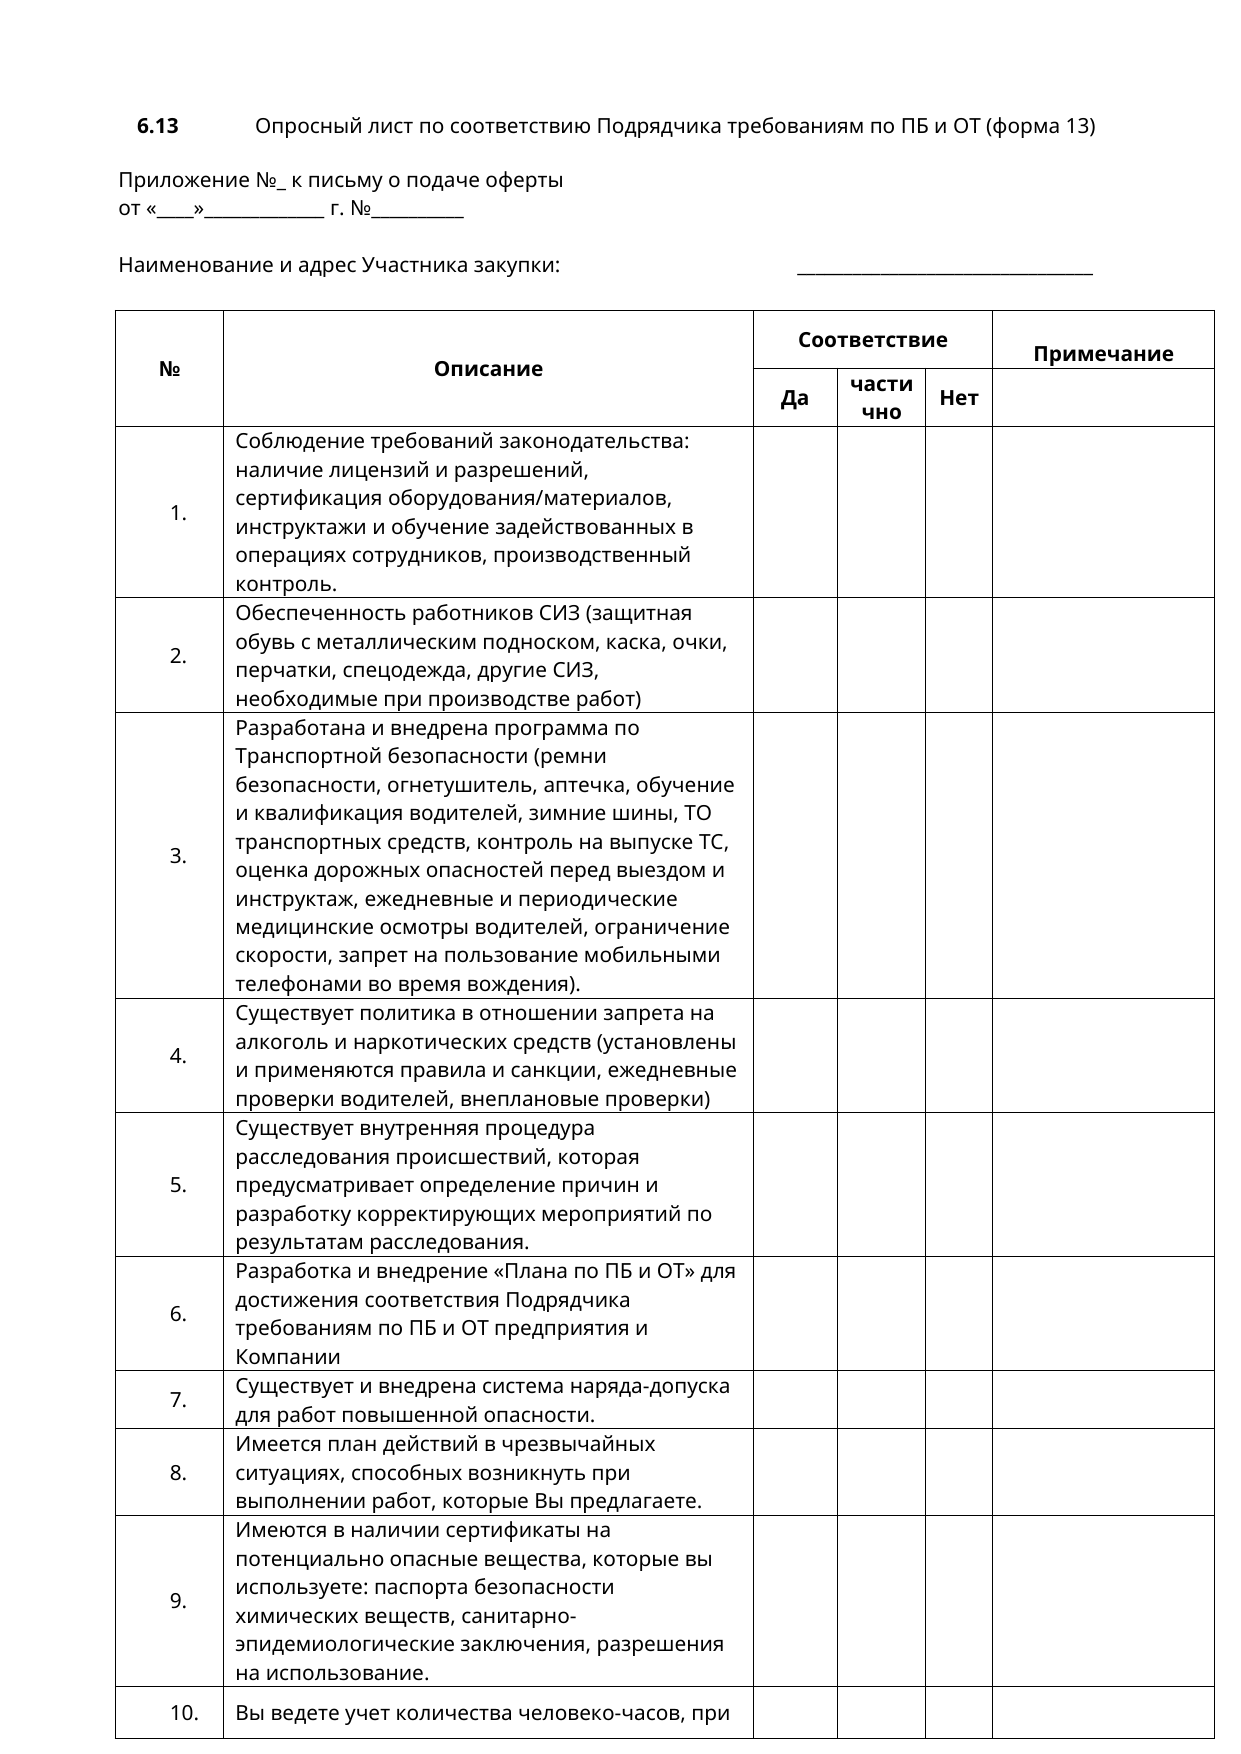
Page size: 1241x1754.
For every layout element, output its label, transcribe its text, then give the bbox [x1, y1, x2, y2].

table_cell [838, 1429, 925, 1514]
table_cell [116, 1257, 223, 1370]
table_cell [926, 713, 992, 997]
table_cell [116, 427, 223, 597]
table_cell Существует внутренняя процедура расследования происшествий, которая предусматривает определение причин и разработку корректирующих мероприятий по результатам расследования. [224, 1113, 753, 1256]
table_cell [926, 999, 992, 1112]
table_cell [926, 427, 992, 597]
table_cell частично [838, 369, 925, 426]
table_cell Существует политика в отношении запрета на алкоголь и наркотических средств (установлены и применяются правила и санкции, ежедневные проверки водителей, внеплановые проверки) [224, 999, 753, 1112]
table_cell [754, 999, 837, 1112]
table_header Соответствие [754, 311, 992, 368]
table_cell [838, 427, 925, 597]
table_cell [993, 1371, 1214, 1428]
table_cell [993, 369, 1214, 426]
table_cell [993, 1113, 1214, 1256]
table_header Примечание [993, 311, 1214, 368]
table_cell [754, 1429, 837, 1514]
table_cell Разработка и внедрение «Плана по ПБ и ОТ» для достижения соответствия Подрядчика требованиям по ПБ и ОТ предприятия и Компании [224, 1257, 753, 1370]
table_cell [926, 1113, 992, 1256]
table_cell [838, 713, 925, 997]
table_cell [754, 713, 837, 997]
table_cell [926, 598, 992, 712]
table_cell [838, 598, 925, 712]
table_cell [838, 1687, 925, 1738]
table_cell Имеются в наличии сертификаты на потенциально опасные вещества, которые вы используете: паспорта безопасности химических веществ, санитарно-эпидемиологические заключения, разрешения на использование. [224, 1516, 753, 1686]
table_cell [116, 1371, 223, 1428]
table_cell [993, 1687, 1214, 1738]
table_cell [116, 1113, 223, 1256]
table_cell [116, 713, 223, 997]
table_cell Нет [926, 369, 992, 426]
table_cell Да [754, 369, 837, 426]
table_cell [116, 1516, 223, 1686]
text Наименование и адрес Участника закупки: ________________________________ [118, 250, 1181, 278]
table_cell Обеспеченность работников СИЗ (защитная обувь с металлическим подноском, каска, очки, перчатки, спецодежда, другие СИЗ, необходимые при производстве работ) [224, 598, 753, 712]
table_cell Существует и внедрена система наряда-допуска для работ повышенной опасности. [224, 1371, 753, 1428]
table_cell Имеется план действий в чрезвычайных ситуациях, способных возникнуть при выполнении работ, которые Вы предлагаете. [224, 1429, 753, 1514]
table_cell [926, 1371, 992, 1428]
table_header Описание [224, 311, 753, 426]
table_cell [754, 1687, 837, 1738]
table_cell [754, 1371, 837, 1428]
table_cell [926, 1687, 992, 1738]
table_cell [116, 1687, 223, 1738]
table_cell [116, 598, 223, 712]
text Приложение №_ к письму о подаче оферты от «____»_____________ г. №__________ [118, 165, 1181, 222]
table_cell [754, 427, 837, 597]
table_cell [838, 1257, 925, 1370]
table_cell [838, 999, 925, 1112]
table_cell [993, 427, 1214, 597]
table_cell [993, 1516, 1214, 1686]
subtitle Опросный лист по соответствию Подрядчика требованиям по ПБ и ОТ (форма 13) [137, 111, 1181, 140]
table_cell [754, 598, 837, 712]
table_cell [116, 1429, 223, 1514]
table_cell [993, 1257, 1214, 1370]
table_cell [838, 1113, 925, 1256]
table_cell [838, 1516, 925, 1686]
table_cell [224, 1687, 753, 1738]
table_cell Соблюдение требований законодательства: наличие лицензий и разрешений, сертификация оборудования/материалов, инструктажи и обучение задействованных в операциях сотрудников, производственный контроль. [224, 427, 753, 597]
table_cell [926, 1257, 992, 1370]
table_cell Разработана и внедрена программа по Транспортной безопасности (ремни безопасности, огнетушитель, аптечка, обучение и квалификация водителей, зимние шины, ТО транспортных средств, контроль на выпуске ТС, оценка дорожных опасностей перед выездом и инструктаж, ежедневные и периодические медицинские осмотры водителей, ограничение скорости, запрет на пользование мобильными телефонами во время вождения). [224, 713, 753, 997]
table_cell [993, 999, 1214, 1112]
table_cell [926, 1516, 992, 1686]
table_cell [116, 999, 223, 1112]
table_cell [926, 1429, 992, 1514]
table_cell [993, 598, 1214, 712]
table_cell [754, 1257, 837, 1370]
table_cell [838, 1371, 925, 1428]
table_cell [993, 1429, 1214, 1514]
table_cell [754, 1516, 837, 1686]
table_header № [116, 311, 223, 426]
table_cell [754, 1113, 837, 1256]
table_cell [993, 713, 1214, 997]
